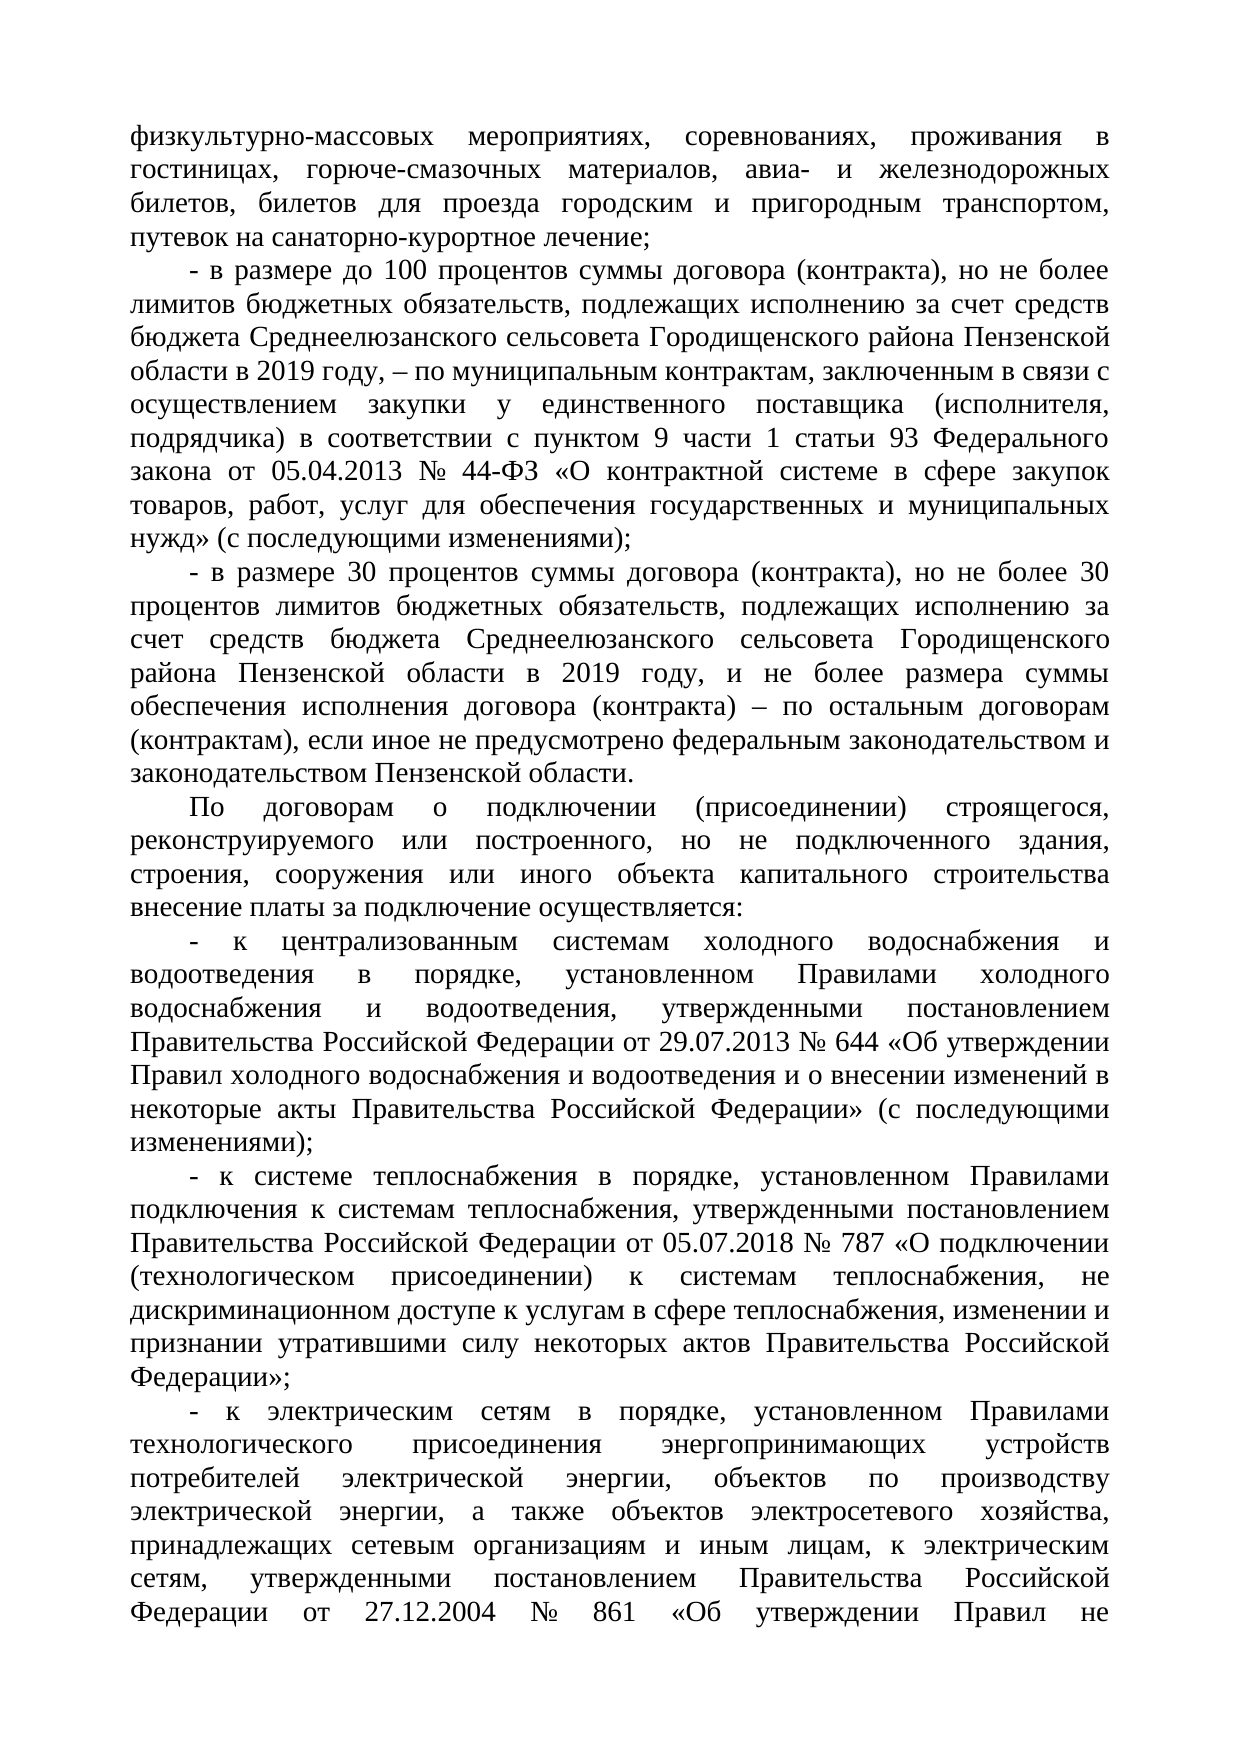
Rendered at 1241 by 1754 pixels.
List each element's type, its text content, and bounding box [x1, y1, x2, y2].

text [130, 118, 1110, 252]
text - в размере 30 процентов суммы договора (контракта), но не более 30 процентов лимитов бюджетных обязательств, подлежащих исполнению за счет средств бюджета Среднеелюзанского сельсовета Городищенского района Пензенской области в 2019 году, и не более размера суммы обеспечения исполнения договора (контракта) – по остальным договорам (контрактам), если иное не предусмотрено федеральным законодательством и законодательством Пензенской области. [130, 554, 1110, 789]
text По договорам о подключении (присоединении) строящегося, реконструируемого или построенного, но не подключенного здания, строения, сооружения или иного объекта капитального строительства внесение платы за подключение осуществляется: [130, 789, 1110, 923]
text - к централизованным системам холодного водоснабжения и водоотведения в порядке, установленном Правилами холодного водоснабжения и водоотведения, утвержденными постановлением Правительства Российской Федерации от 29.07.2013 № 644 «Об утверждении Правил холодного водоснабжения и водоотведения и о внесении изменений в некоторые акты Правительства Российской Федерации» (с последующими изменениями); [130, 923, 1110, 1158]
text - в размере до 100 процентов суммы договора (контракта), но не более лимитов бюджетных обязательств, подлежащих исполнению за счет средств бюджета Среднеелюзанского сельсовета Городищенского района Пензенской области в 2019 году, – по муниципальным контрактам, заключенным в связи с осуществлением закупки у единственного поставщика (исполнителя, подрядчика) в соответствии с пунктом 9 части 1 статьи 93 Федерального закона от 05.04.2013 № 44-ФЗ «О контрактной системе в сфере закупок товаров, работ, услуг для обеспечения государственных и муниципальных нужд» (с последующими изменениями); [130, 252, 1110, 554]
text - к системе теплоснабжения в порядке, установленном Правилами подключения к системам теплоснабжения, утвержденными постановлением Правительства Российской Федерации от 05.07.2018 № 787 «О подключении (технологическом присоединении) к системам теплоснабжения, не дискриминационном доступе к услугам в сфере теплоснабжения, изменении и признании утратившими силу некоторых актов Правительства Российской Федерации»; [130, 1158, 1110, 1393]
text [130, 1393, 1110, 1627]
